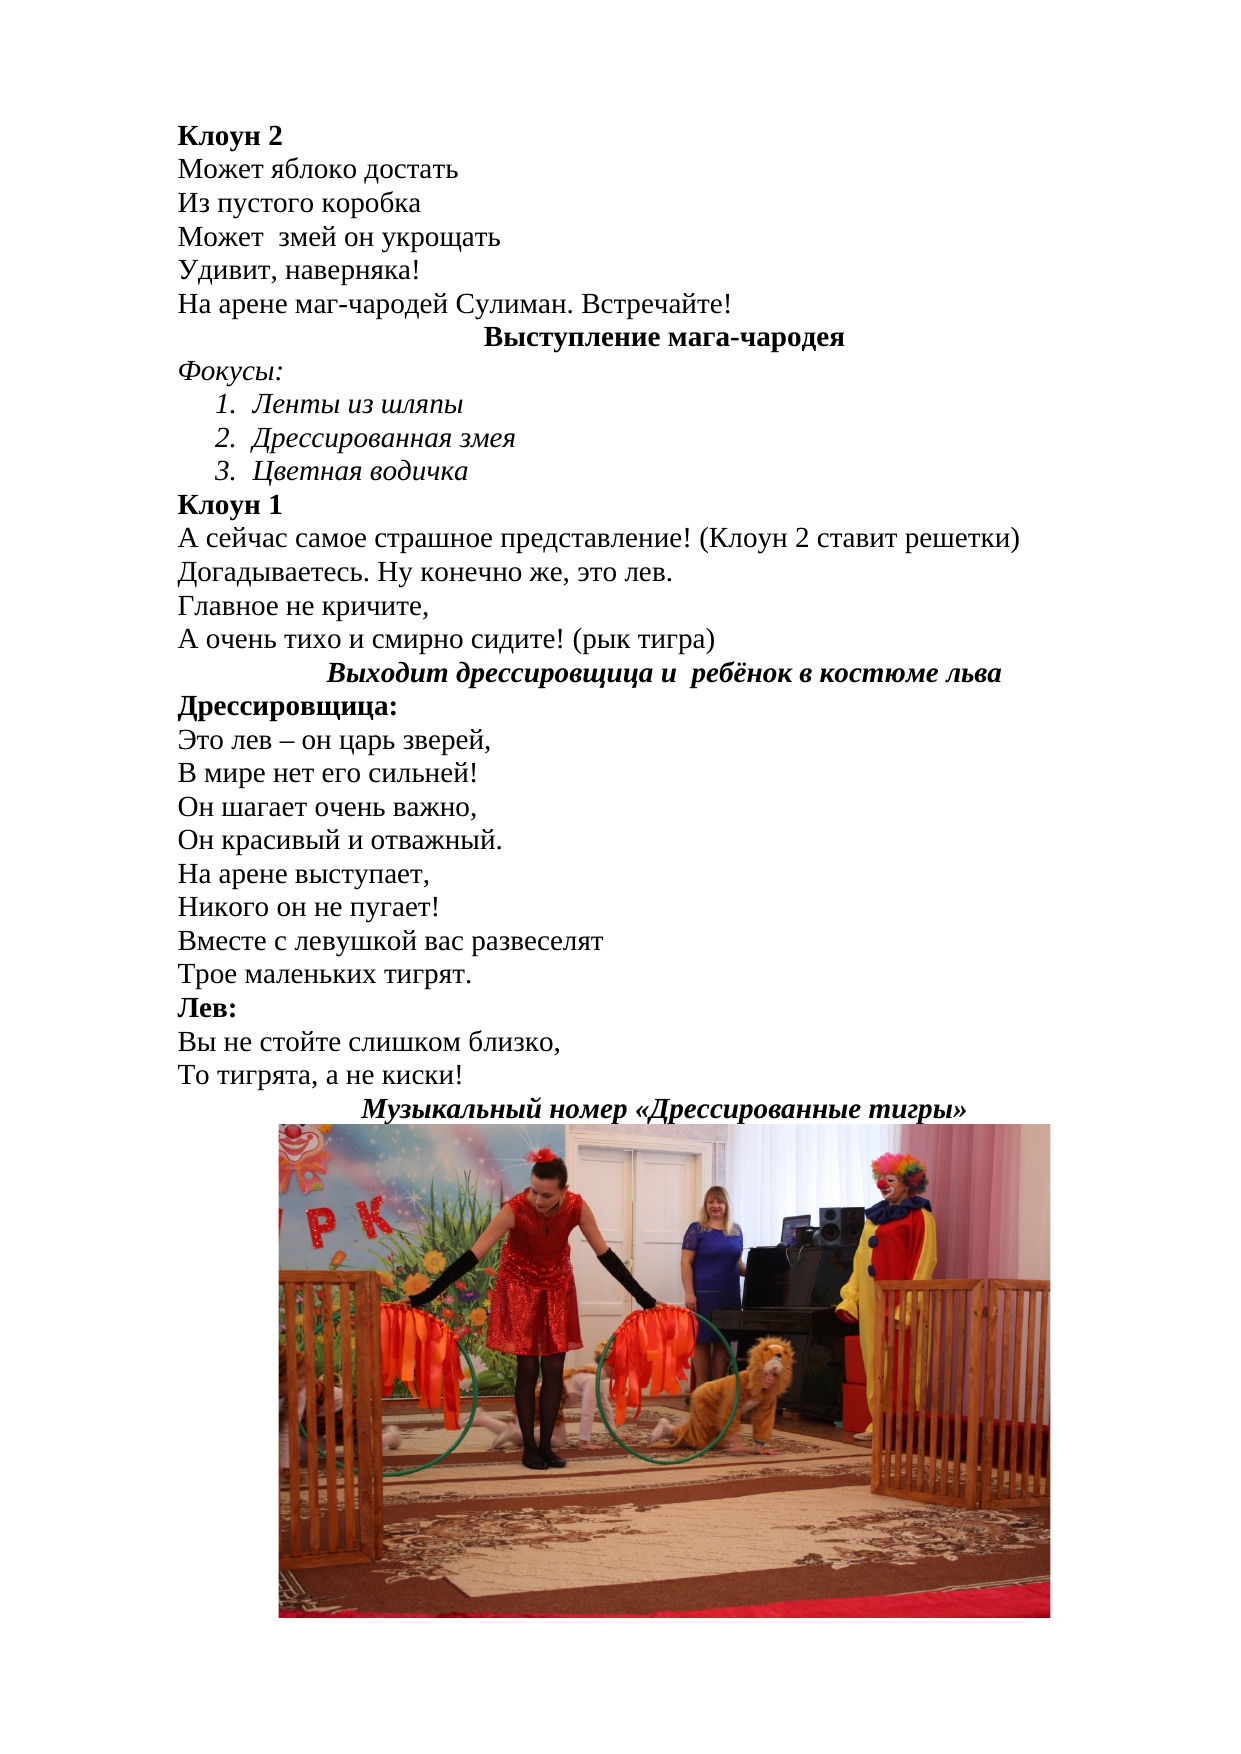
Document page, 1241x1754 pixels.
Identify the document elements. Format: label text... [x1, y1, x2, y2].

text Лев: [177, 990, 1152, 1024]
text В мире нет его сильней! [177, 755, 1152, 789]
text Главное не кричите, [177, 588, 1152, 621]
text Трое маленьких тигрят. [177, 957, 1152, 990]
text Клоун 1 [177, 487, 1152, 521]
list Цветная водичка [215, 453, 1152, 487]
list Ленты из шляпы [215, 386, 1152, 420]
text На арене выступает, [177, 856, 1152, 889]
text Музыкальный номер «Дрессированные тигры» [177, 1091, 1152, 1124]
text Вместе с левушкой вас развеселят [177, 923, 1152, 957]
list Дрессированная змея [215, 420, 1152, 453]
text А очень тихо и смирно сидите! (рык тигра) [177, 621, 1152, 655]
text Выходит дрессировщица и ребёнок в костюме льва [177, 655, 1152, 688]
text Клоун 2 [177, 118, 1152, 152]
picture [278, 1124, 1051, 1618]
text Удивит, наверняка! [177, 252, 1152, 286]
text Дрессировщица: [177, 688, 1152, 722]
text Фокусы: [177, 353, 1152, 386]
text На арене маг-чародей Сулиман. Встречайте! [177, 286, 1152, 319]
text Может змей он укрощать [177, 219, 1152, 252]
text Никого он не пугает! [177, 889, 1152, 923]
text Догадываетесь. Ну конечно же, это лев. [177, 554, 1152, 588]
text Может яблоко достать [177, 152, 1152, 185]
text Из пустого коробка [177, 185, 1152, 219]
text А сейчас самое страшное представление! (Клоун 2 ставит решетки) [177, 521, 1152, 554]
text То тигрята, а не киски! [177, 1057, 1152, 1091]
text Он красивый и отважный. [177, 822, 1152, 856]
text Выступление мага-чародея [177, 319, 1152, 353]
text Это лев – он царь зверей, [177, 722, 1152, 755]
text Вы не стойте слишком близко, [177, 1024, 1152, 1057]
text Он шагает очень важно, [177, 789, 1152, 822]
